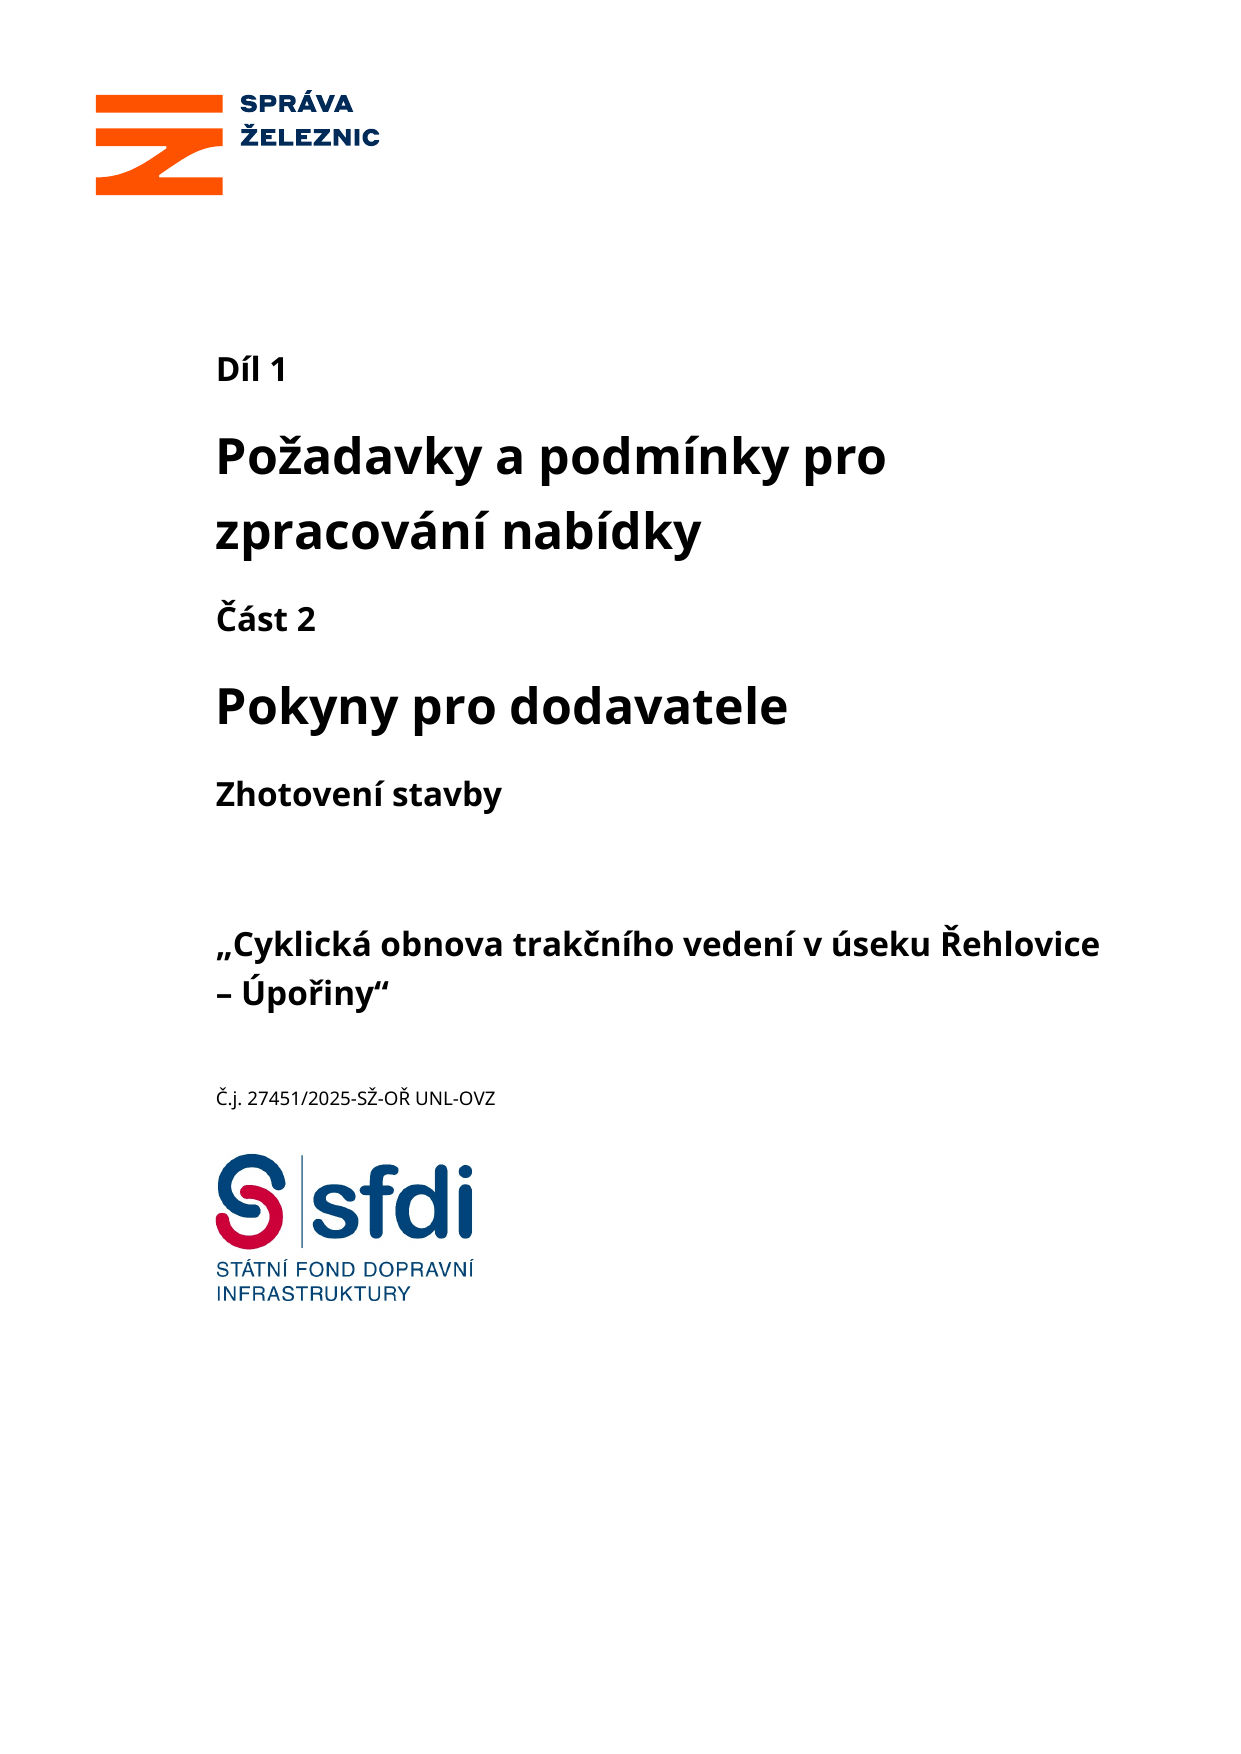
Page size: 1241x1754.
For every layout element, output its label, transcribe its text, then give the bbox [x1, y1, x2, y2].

text Díl 1 [216, 346, 1122, 391]
list Č.j. 27451/2025-SŽ-OŘ UNL-OVZ [216, 1086, 1122, 1111]
text Požadavky a podmínky pro zpracování nabídky [216, 421, 1122, 564]
text Pokyny pro dodavatele [216, 671, 1122, 739]
picture [215, 1151, 474, 1301]
text „Cyklická obnova trakčního vedení v úseku Řehlovice – Úpořiny“ [216, 920, 1122, 1016]
text Zhotovení stavby [216, 771, 1122, 816]
text Část 2 [216, 596, 1122, 641]
